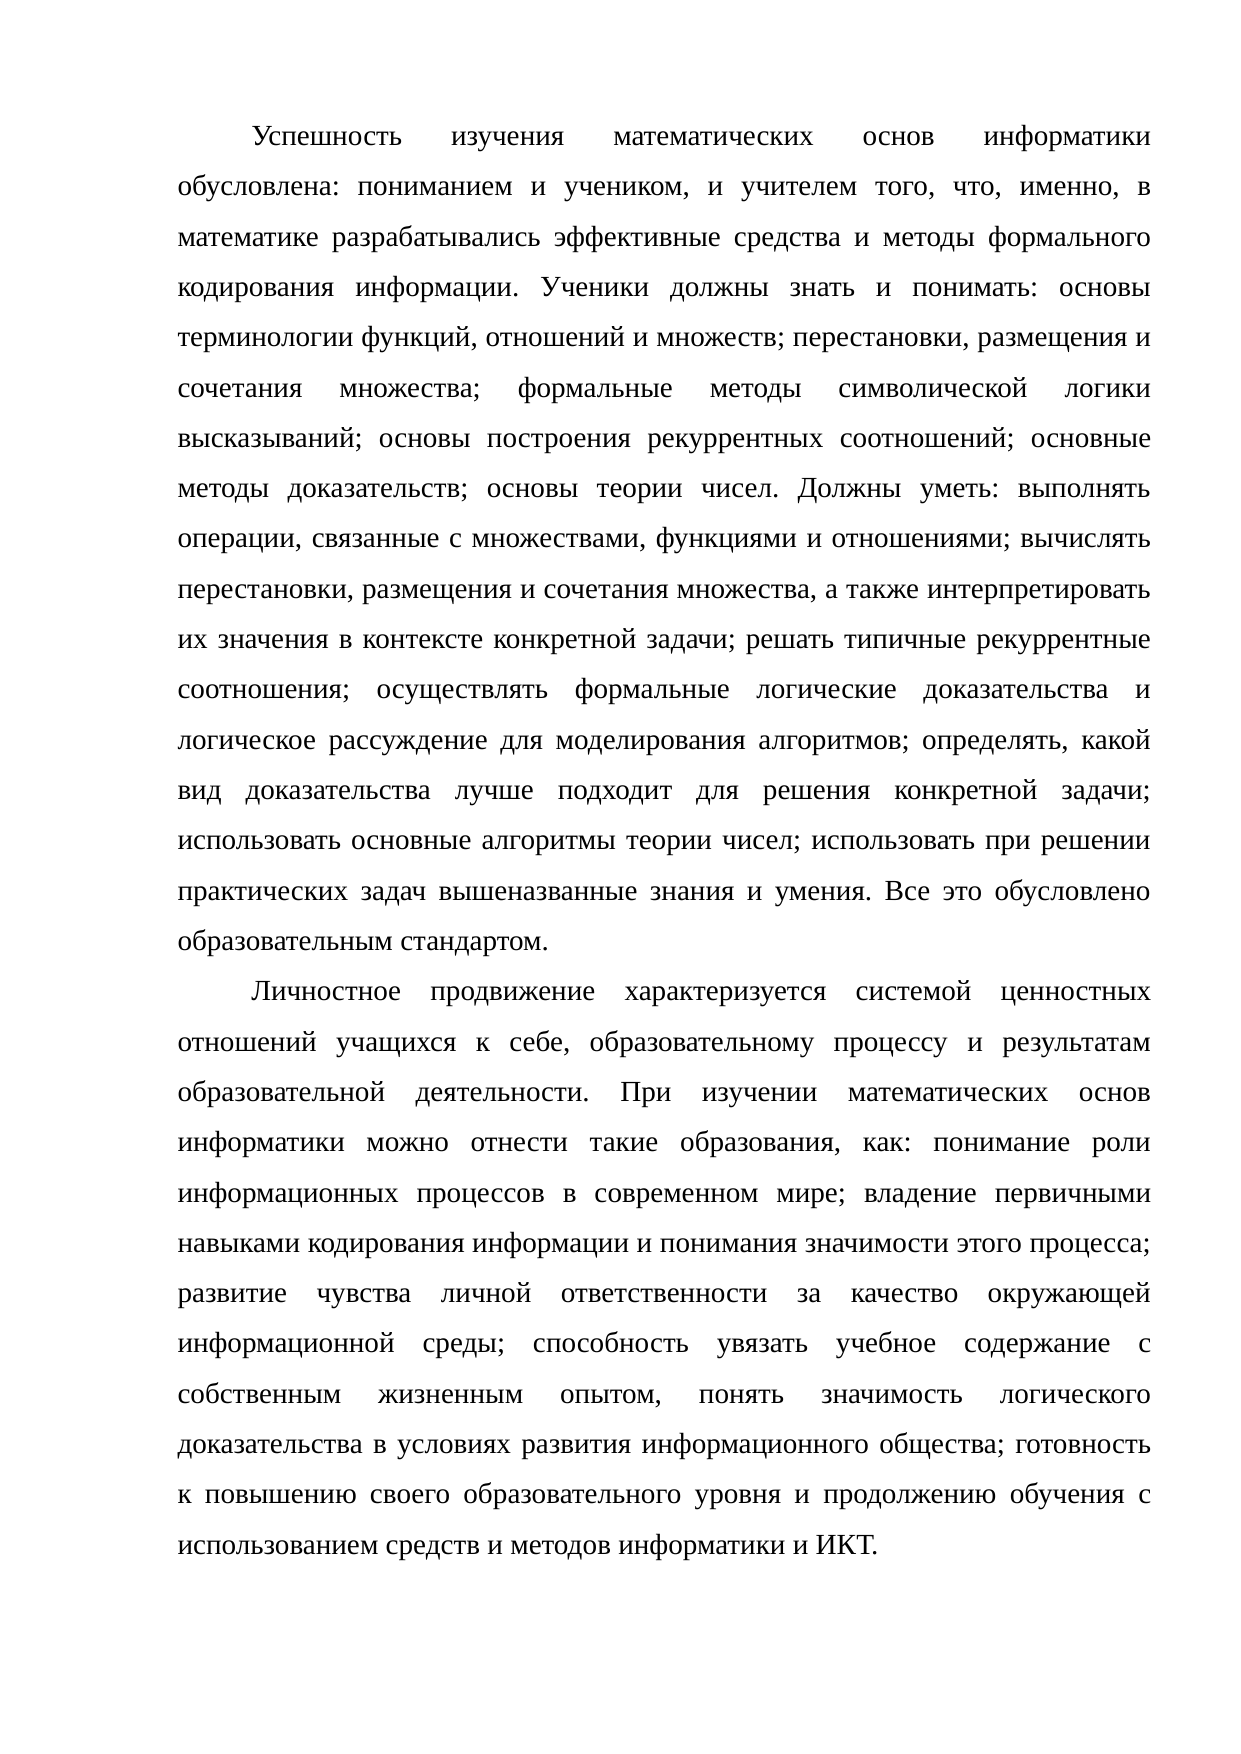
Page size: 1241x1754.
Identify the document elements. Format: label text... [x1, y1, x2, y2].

text Успешность изучения математических основ информатики обусловлена: пониманием и учеником, и учителем того, что, именно, в математике разрабатывались эффективные средства и методы формального кодирования информации. Ученики должны знать и понимать: основы терминологии функций, отношений и множеств; перестановки, размещения и сочетания множества; формальные методы символической логики высказываний; основы построения рекуррентных соотношений; основные методы доказательств; основы теории чисел. Должны уметь: выполнять операции, связанные с множествами, функциями и отношениями; вычислять перестановки, размещения и сочетания множества, а также интерпретировать их значения в контексте конкретной задачи; решать типичные рекуррентные соотношения; осуществлять формальные логические доказательства и логическое рассуждение для моделирования алгоритмов; определять, какой вид доказательства лучше подходит для решения конкретной задачи; использовать основные алгоритмы теории чисел; использовать при решении практических задач вышеназванные знания и умения. Все это обусловлено образовательным стандартом. [177, 118, 1152, 957]
text Личностное продвижение характеризуется системой ценностных отношений учащихся к себе, образовательному процессу и результатам образовательной деятельности. При изучении математических основ информатики можно отнести такие образования, как: понимание роли информационных процессов в современном мире; владение первичными навыками кодирования информации и понимания значимости этого процесса; развитие чувства личной ответственности за качество окружающей информационной среды; способность увязать учебное содержание с собственным жизненным опытом, понять значимость логического доказательства в условиях развития информационного общества; готовность к повышению своего образовательного уровня и продолжению обучения с использованием средств и методов информатики и ИКТ. [177, 973, 1152, 1560]
